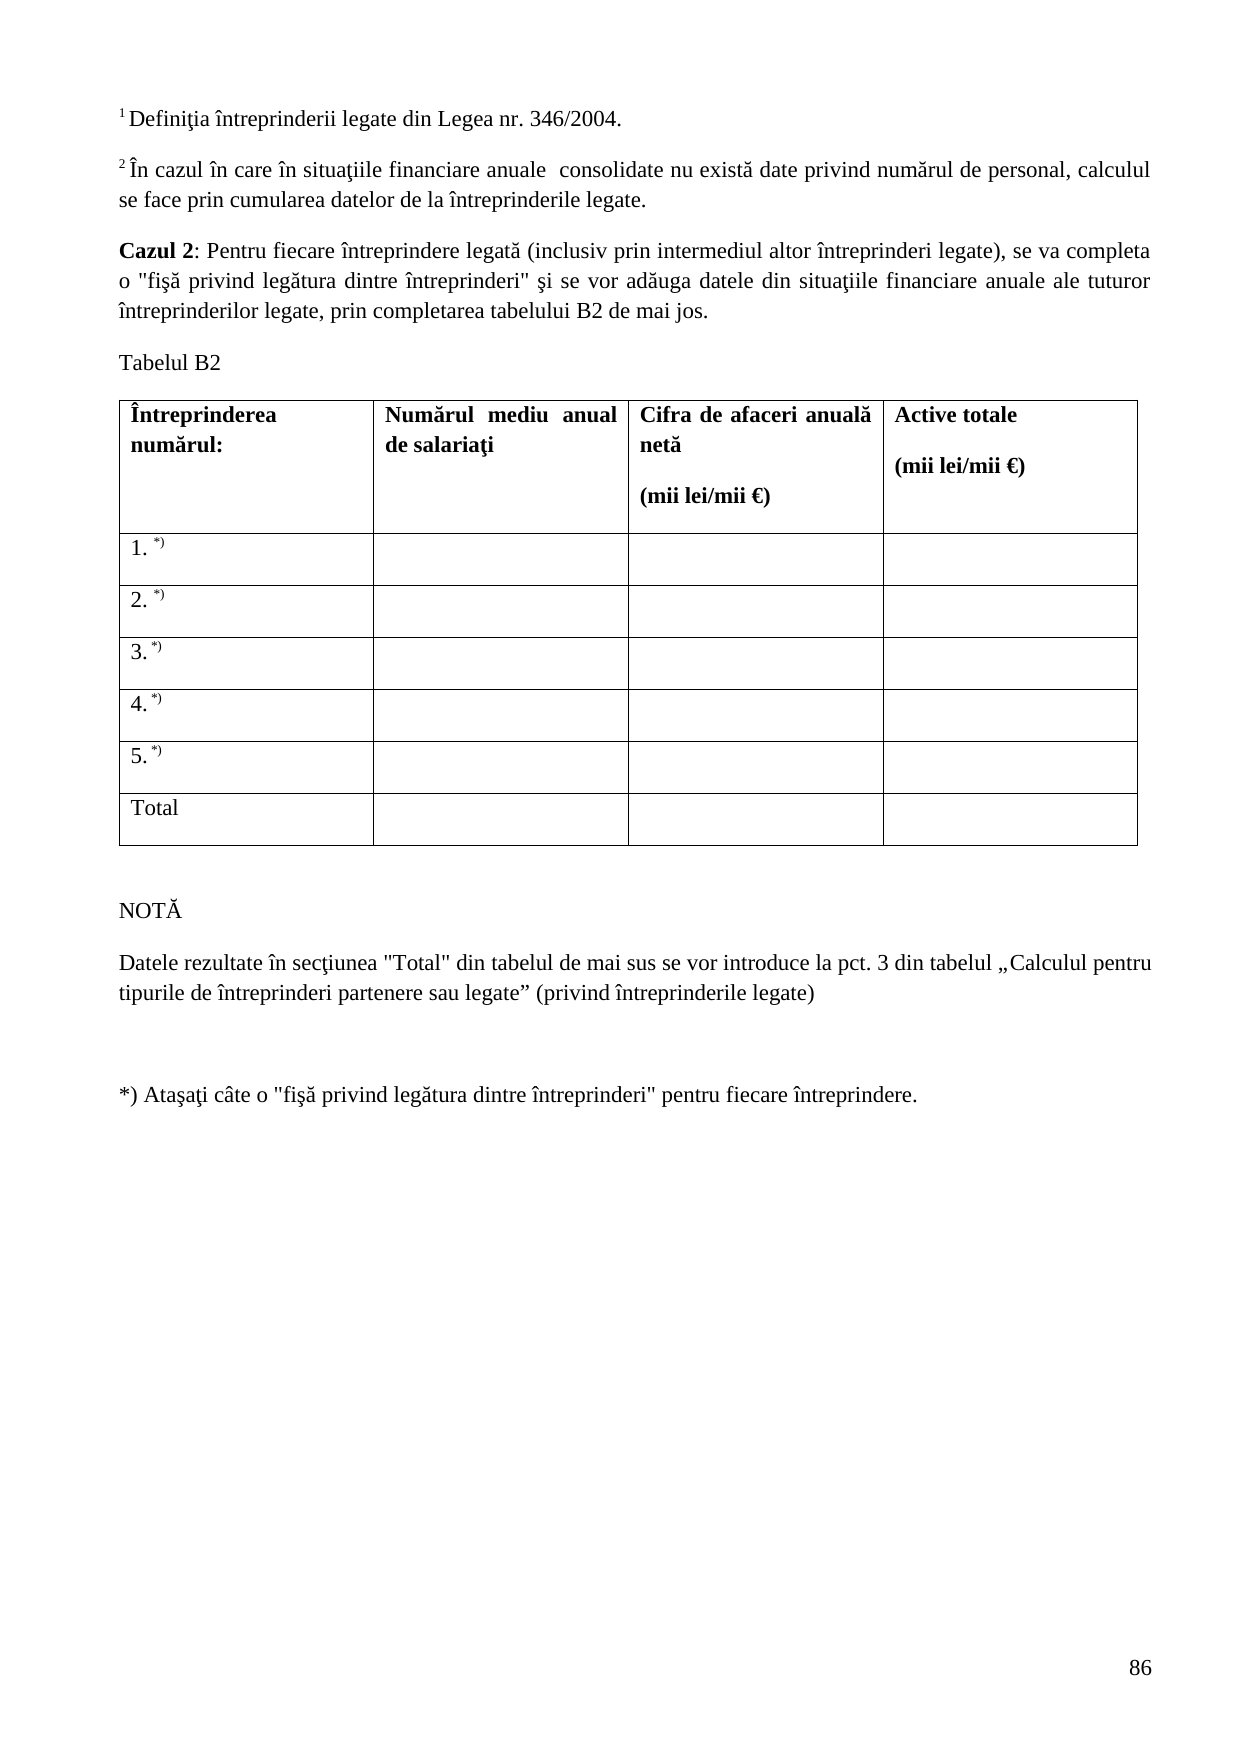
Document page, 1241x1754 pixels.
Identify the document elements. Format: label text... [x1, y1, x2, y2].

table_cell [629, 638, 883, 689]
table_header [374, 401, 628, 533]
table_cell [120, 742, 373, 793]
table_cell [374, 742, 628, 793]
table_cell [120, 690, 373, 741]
text *) Ataşaţi câte o "fişă privind legătura dintre întreprinderi" pentru fiecare întreprindere. [118, 1081, 1152, 1107]
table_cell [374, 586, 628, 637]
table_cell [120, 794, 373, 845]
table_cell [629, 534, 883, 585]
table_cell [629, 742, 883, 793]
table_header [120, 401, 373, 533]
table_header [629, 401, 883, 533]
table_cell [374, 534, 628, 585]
text Tabelul B2 [118, 348, 1152, 375]
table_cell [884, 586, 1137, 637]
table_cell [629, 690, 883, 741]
text Cazul 2: Pentru fiecare întreprindere legată (inclusiv prin intermediul altor întreprinderi legate), se va completa o "fişă privind legătura dintre întreprinderi" şi se vor adăuga datele din situaţiile financiare anuale ale tuturor întreprinderilor legate, prin completarea tabelului B2 de mai jos. [118, 237, 1152, 324]
text 2 În cazul în care în situaţiile financiare anuale consolidate nu există date privind numărul de personal, calculul se face prin cumularea datelor de la întreprinderile legate. [118, 156, 1152, 212]
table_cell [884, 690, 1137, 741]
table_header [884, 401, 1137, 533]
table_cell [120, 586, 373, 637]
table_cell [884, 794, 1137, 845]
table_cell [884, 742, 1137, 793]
text NOTĂ [118, 897, 1152, 924]
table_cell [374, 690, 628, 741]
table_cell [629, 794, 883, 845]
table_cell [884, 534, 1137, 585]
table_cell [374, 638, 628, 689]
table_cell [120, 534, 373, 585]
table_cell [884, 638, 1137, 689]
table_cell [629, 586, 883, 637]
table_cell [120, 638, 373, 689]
text Datele rezultate în secţiunea "Total" din tabelul de mai sus se vor introduce la pct. 3 din tabelul „Calculul pentru tipurile de întreprinderi partenere sau legate” (privind întreprinderile legate) [118, 948, 1152, 1005]
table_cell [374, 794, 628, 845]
text 1 Definiţia întreprinderii legate din Legea nr. 346/2004. [118, 105, 1152, 131]
